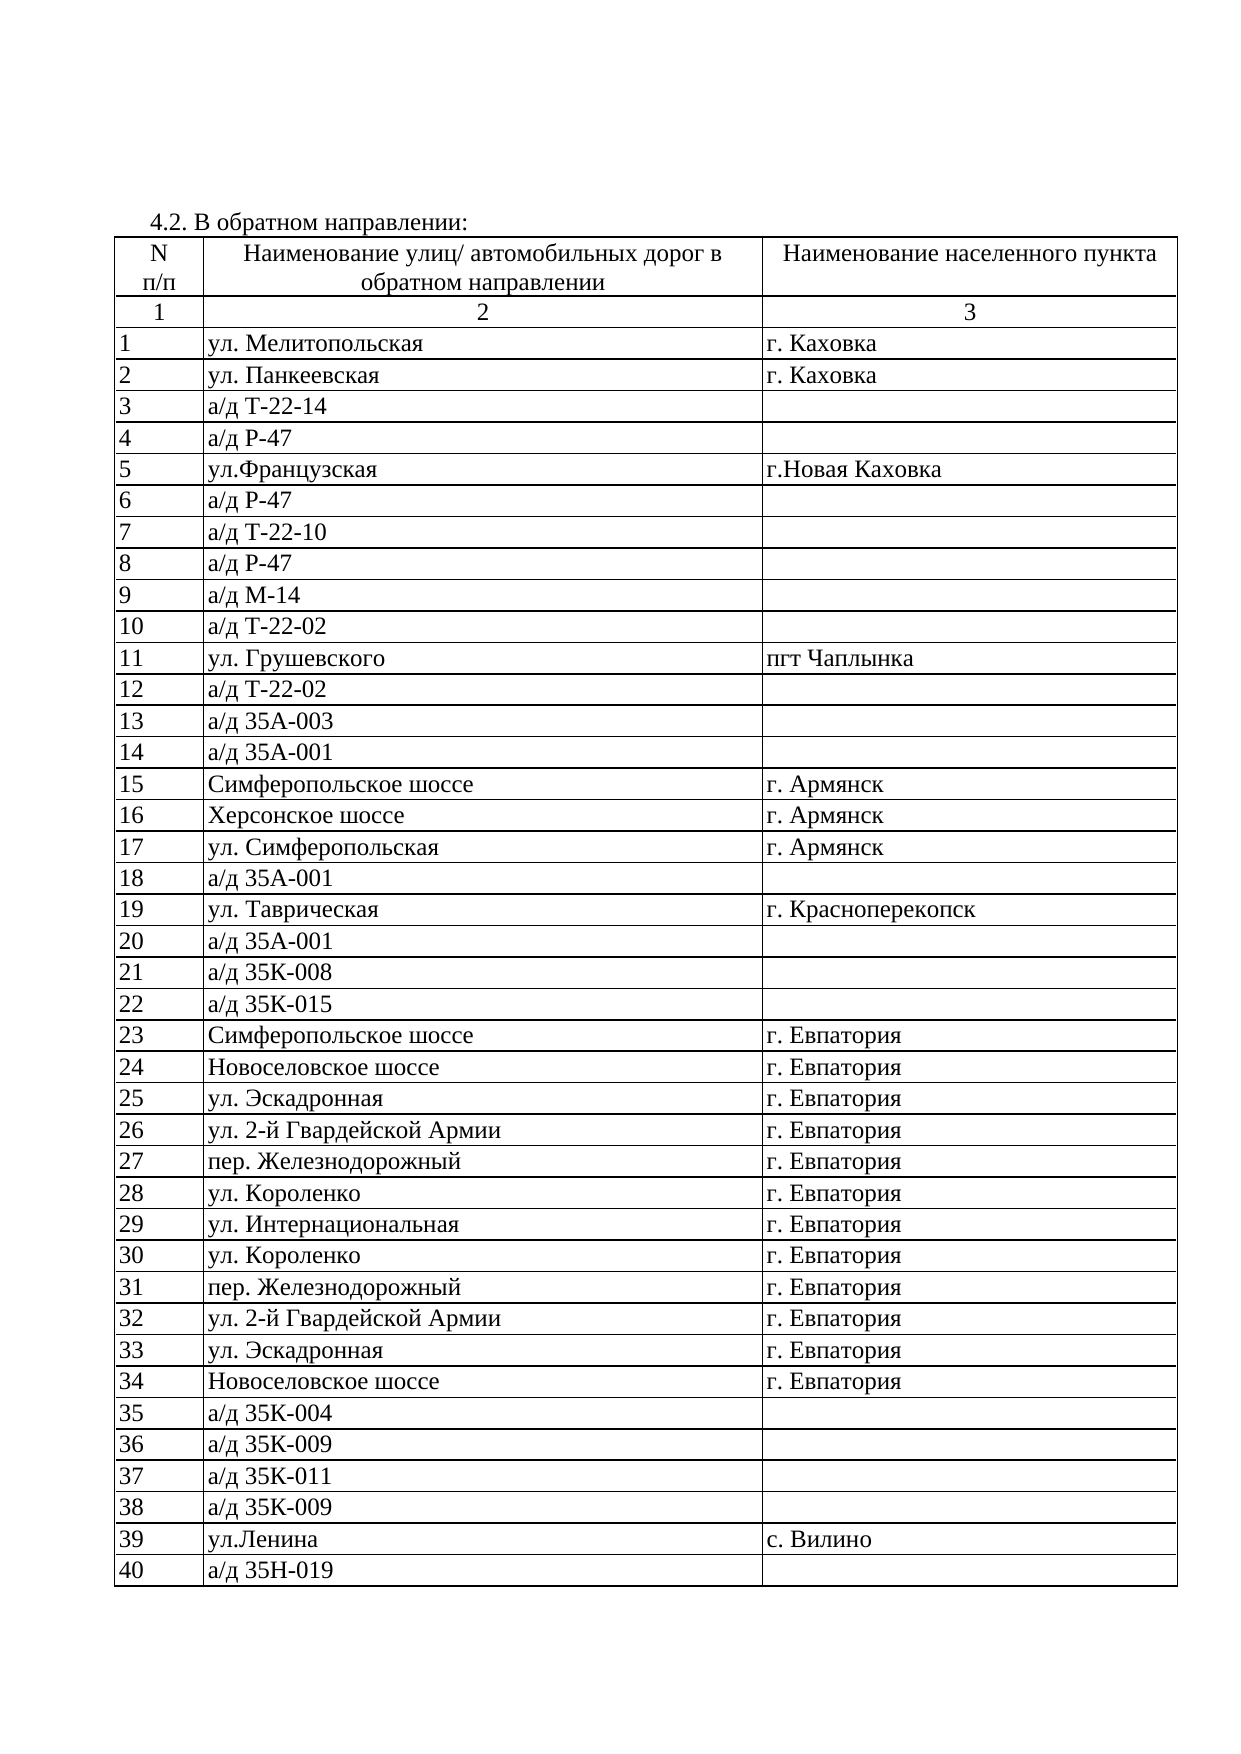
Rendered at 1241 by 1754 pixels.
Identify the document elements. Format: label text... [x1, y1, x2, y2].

table_cell а/д 35К-011 [204, 1461, 762, 1491]
table_cell 39 [115, 1523, 203, 1554]
table_cell а/д М-14 [204, 580, 762, 610]
table_cell а/д Т-22-02 [204, 675, 762, 704]
table_cell а/д 35К-009 [204, 1430, 762, 1459]
table_cell г. Евпатория [763, 1176, 1177, 1208]
table_cell 21 [115, 957, 203, 987]
table_cell 31 [115, 1272, 203, 1302]
table_cell 19 [115, 894, 203, 924]
table_cell Херсонское шоссе [204, 800, 762, 830]
table_cell ул. Симферопольская [204, 832, 762, 862]
table_header Наименование населенного пункта [763, 238, 1177, 295]
table_cell г. Евпатория [763, 1019, 1177, 1050]
table_cell 8 [115, 548, 203, 578]
table_cell а/д 35К-009 [204, 1492, 762, 1522]
text 4.2. В обратном направлении: [150, 207, 1090, 236]
table_cell ул. 2-й Гвардейской Армии [204, 1304, 762, 1333]
table_cell а/д Р-47 [204, 486, 762, 516]
table_cell 30 [115, 1240, 203, 1271]
table_cell 7 [115, 517, 203, 547]
table_cell Симферопольское шоссе [204, 769, 762, 799]
table_cell [763, 673, 1177, 704]
table_cell [763, 610, 1177, 641]
table_cell [763, 736, 1177, 767]
table_cell ул.Ленина [204, 1524, 762, 1554]
table_cell 26 [115, 1114, 203, 1145]
table_cell ул. Короленко [204, 1241, 762, 1271]
table_cell 3 [763, 295, 1177, 327]
table_cell 23 [115, 1020, 203, 1050]
table_cell а/д Т-22-10 [204, 517, 762, 547]
table_cell [763, 704, 1177, 736]
table_cell 13 [115, 705, 203, 736]
table_cell г. Евпатория [763, 1208, 1177, 1239]
table_cell [763, 1491, 1177, 1522]
table_cell 33 [115, 1335, 203, 1365]
table_cell 25 [115, 1083, 203, 1113]
table_header N п/п [115, 238, 203, 295]
table_cell [763, 1396, 1177, 1428]
table_cell а/д 35Н-019 [204, 1555, 762, 1585]
table_cell 38 [115, 1492, 203, 1522]
table_cell а/д Р-47 [204, 549, 762, 578]
table_cell 11 [115, 643, 203, 673]
table_cell г. Каховка [763, 327, 1177, 358]
table_cell [763, 1554, 1177, 1585]
table_cell [763, 484, 1177, 516]
table_cell 2 [204, 297, 762, 327]
table_cell ул. Таврическая [204, 895, 762, 924]
table_cell 27 [115, 1146, 203, 1176]
table_cell г. Евпатория [763, 1145, 1177, 1176]
table_cell а/д 35А-001 [204, 926, 762, 956]
table_cell ул. 2-й Гвардейской Армии [204, 1115, 762, 1145]
table_cell а/д Т-22-02 [204, 612, 762, 641]
table_cell а/д 35К-008 [204, 958, 762, 987]
table_cell 14 [115, 737, 203, 767]
table_cell 17 [115, 831, 203, 862]
table_cell 36 [115, 1429, 203, 1459]
table_cell ул. Эскадронная [204, 1083, 762, 1113]
table_cell 22 [115, 989, 203, 1019]
table_cell г. Евпатория [763, 1113, 1177, 1145]
table_cell 35 [115, 1398, 203, 1428]
table_cell пгт Чаплынка [763, 641, 1177, 673]
table_header Наименование улиц/ автомобильных дорог в обратном направлении [204, 238, 762, 295]
table_cell Новоселовское шоссе [204, 1367, 762, 1396]
table_cell ул. Короленко [204, 1178, 762, 1208]
table_cell г. Армянск [763, 799, 1177, 830]
table_cell [763, 1459, 1177, 1491]
table_cell [763, 390, 1177, 421]
table_cell а/д 35К-004 [204, 1398, 762, 1428]
table_cell г.Новая Каховка [763, 453, 1177, 484]
table_cell 34 [115, 1366, 203, 1396]
table_cell 32 [115, 1303, 203, 1333]
table_cell г. Армянск [763, 767, 1177, 799]
table_cell 12 [115, 674, 203, 704]
table_cell 24 [115, 1051, 203, 1082]
table_cell г. Евпатория [763, 1334, 1177, 1365]
table_cell г. Евпатория [763, 1302, 1177, 1333]
table_cell [763, 1428, 1177, 1459]
table_cell [763, 925, 1177, 956]
table_cell Новоселовское шоссе [204, 1052, 762, 1082]
table_cell [763, 547, 1177, 578]
table_cell [763, 862, 1177, 893]
table_cell 5 [115, 454, 203, 484]
table_cell ул.Французская [204, 454, 762, 484]
table_cell 4 [115, 422, 203, 453]
table_cell г. Евпатория [763, 1082, 1177, 1113]
table_cell [763, 421, 1177, 453]
table_cell а/д 35К-015 [204, 989, 762, 1019]
table_cell 15 [115, 768, 203, 799]
table_cell ул. Интернациональная [204, 1209, 762, 1239]
table_cell 18 [115, 863, 203, 893]
table_cell г. Евпатория [763, 1050, 1177, 1082]
table_cell пер. Железнодорожный [204, 1272, 762, 1302]
table_cell ул. Эскадронная [204, 1335, 762, 1365]
table_cell г. Красноперекопск [763, 893, 1177, 924]
table_cell 29 [115, 1209, 203, 1239]
table_cell 28 [115, 1177, 203, 1208]
table_cell [763, 956, 1177, 987]
table_cell ул. Панкеевская [204, 360, 762, 390]
table_cell г. Евпатория [763, 1365, 1177, 1396]
table_cell а/д 35А-003 [204, 706, 762, 736]
table_cell 9 [115, 580, 203, 610]
table_cell [763, 579, 1177, 610]
table_cell с. Вилино [763, 1522, 1177, 1554]
table_cell ул. Грушевского [204, 643, 762, 673]
table_cell [763, 516, 1177, 547]
table_cell 3 [115, 391, 203, 421]
table_cell 6 [115, 485, 203, 516]
table_cell 40 [115, 1555, 203, 1585]
table_cell 2 [115, 359, 203, 390]
table_cell а/д Т-22-14 [204, 391, 762, 421]
table_cell 16 [115, 800, 203, 830]
table_cell 10 [115, 611, 203, 641]
table_cell г. Евпатория [763, 1239, 1177, 1271]
table_cell г. Армянск [763, 830, 1177, 862]
table_cell 1 [115, 328, 203, 358]
table_cell а/д 35А-001 [204, 863, 762, 893]
table_cell 1 [115, 296, 203, 327]
table_cell Симферопольское шоссе [204, 1021, 762, 1050]
table_cell [763, 988, 1177, 1019]
table_cell г. Евпатория [763, 1271, 1177, 1302]
table_cell 20 [115, 926, 203, 956]
table_cell 37 [115, 1460, 203, 1491]
table_cell а/д 35А-001 [204, 737, 762, 767]
table_cell а/д Р-47 [204, 423, 762, 453]
table_cell г. Каховка [763, 358, 1177, 390]
table_cell ул. Мелитопольская [204, 328, 762, 358]
table_cell пер. Железнодорожный [204, 1146, 762, 1176]
